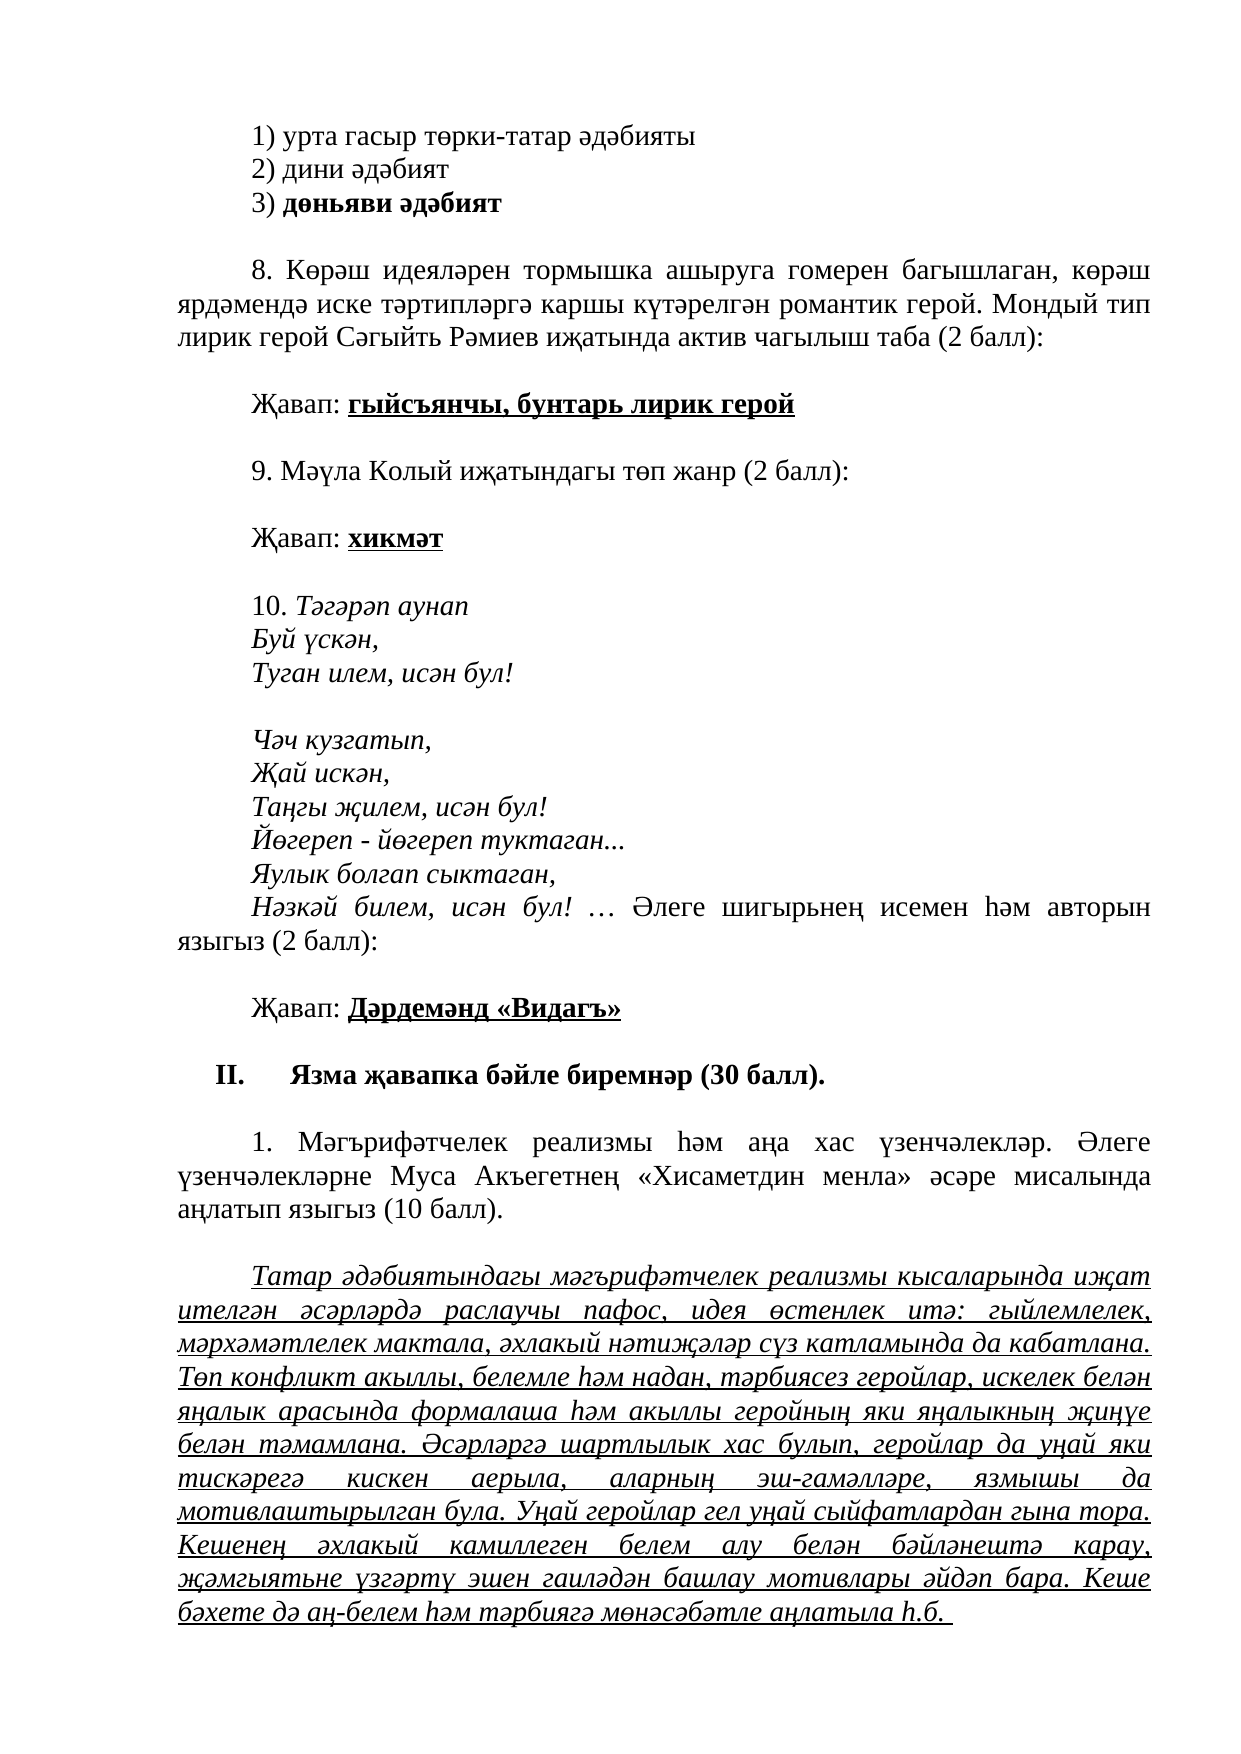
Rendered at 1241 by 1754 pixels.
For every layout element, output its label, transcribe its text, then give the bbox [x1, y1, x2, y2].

text 2) дини әдәбият [251, 152, 1152, 185]
list Йөгереп - йөгереп туктаган... [251, 822, 1152, 856]
list Нәзкәй билем, исән бул! … Әлеге шигырьнең исемен һәм авторын языгыз (2 балл): [177, 889, 1152, 957]
list Язма җавапка бәйле биремнәр (30 балл). [215, 1057, 1152, 1091]
text 10. Тәгәрәп аунап [177, 588, 1152, 621]
text Җавап: гыйсъянчы, бунтарь лирик герой [177, 386, 1152, 420]
list 9. Мәүла Колый иҗатындагы төп жанр (2 балл): [177, 453, 1152, 487]
list Яулык болгап сыктаган, [251, 856, 1152, 889]
list Татар әдәбиятындагы мәгърифәтчелек реализмы кысаларында иҗат ителгән әсәрләрдә раслаучы пафос, идея өстенлек итә: гыйлемлелек, мәрхәмәтлелек мактала, әхлакый нәтиҗәләр сүз катламында да кабатлана. Төп конфликт акыллы, белемле һәм надан, тәрбиясез геройлар, искелек белән яңалык арасында формалаша һәм акыллы геройның яки яңалыкның җиңүе белән тәмамлана. Әсәрләргә шартлылык хас булып, геройлар да уңай яки тискәрегә кискен аерыла, аларның эш-гамәлләре, язмышы да мотивлаштырылган була. Уңай геройлар гел уңай сыйфатлардан гына тора. Кешенең әхлакый камиллеген белем алу белән бәйләнештә карау, җәмгыятьне үзгәртү эшен гаиләдән башлау мотивлары әйдәп бара. Кеше бәхете дә аң-белем һәм тәрбиягә мөнәсәбәтле аңлатыла һ.б. [177, 1557, 1152, 1627]
list Туган илем, исән бул! [251, 655, 1152, 688]
text Җавап: хикмәт [177, 521, 1152, 554]
list Татар әдәбиятындагы мәгърифәтчелек реализмы кысаларында иҗат ителгән әсәрләрдә раслаучы пафос, идея өстенлек итә: гыйлемлелек, мәрхәмәтлелек мактала, әхлакый нәтиҗәләр сүз катламында да кабатлана. Төп конфликт акыллы, белемле һәм надан, тәрбиясез геройлар, искелек белән яңалык арасында формалаша һәм акыллы геройның яки яңалыкның җиңүе белән тәмамлана. Әсәрләргә шартлылык хас булып, геройлар да уңай яки тискәрегә кискен аерыла, аларның эш-гамәлләре, язмышы да мотивлаштырылган була. Уңай геройлар гел уңай сыйфатлардан гына тора. Кешенең әхлакый камиллеген белем алу белән бәйләнештә карау, җәмгыятьне үзгәртү эшен гаиләдән башлау мотивлары әйдәп бара. Кеше бәхете дә аң-белем һәм тәрбиягә мөнәсәбәтле аңлатыла һ.б. [177, 1258, 1152, 1321]
list 8. Көрәш идеяләрен тормышка ашыруга гомерен багышлаган, көрәш ярдәмендә иске тәртипләргә каршы күтәрелгән романтик герой. Мондый тип лирик герой Сәгыйть Рәмиев иҗатында актив чагылыш таба (2 балл): [177, 252, 1152, 353]
list Чәч кузгатып, [251, 722, 1152, 755]
list 1. Мәгърифәтчелек реализмы һәм аңа хас үзенчәлекләр. Әлеге үзенчәлекләрне Муса Акъегетнең «Хисаметдин менла» әсәре мисалында аңлатып языгыз (10 балл). [177, 1124, 1152, 1225]
list Татар әдәбиятындагы мәгърифәтчелек реализмы кысаларында иҗат ителгән әсәрләрдә раслаучы пафос, идея өстенлек итә: гыйлемлелек, мәрхәмәтлелек мактала, әхлакый нәтиҗәләр сүз катламында да кабатлана. Төп конфликт акыллы, белемле һәм надан, тәрбиясез геройлар, искелек белән яңалык арасында формалаша һәм акыллы геройның яки яңалыкның җиңүе белән тәмамлана. Әсәрләргә шартлылык хас булып, геройлар да уңай яки тискәрегә кискен аерыла, аларның эш-гамәлләре, язмышы да мотивлаштырылган була. Уңай геройлар гел уңай сыйфатлардан гына тора. Кешенең әхлакый камиллеген белем алу белән бәйләнештә карау, җәмгыятьне үзгәртү эшен гаиләдән башлау мотивлары әйдәп бара. Кеше бәхете дә аң-белем һәм тәрбиягә мөнәсәбәтле аңлатыла һ.б. [177, 1490, 1152, 1556]
text Җавап: Дәрдемәнд «Видагъ» [177, 990, 1152, 1024]
text Буй үскән, [177, 621, 1152, 655]
text 3) дөньяви әдәбият [177, 185, 1152, 219]
list Таңгы җилем, исән бул! [251, 789, 1152, 822]
text 1) урта гасыр төрки-татар әдәбияты [251, 118, 1152, 152]
list Җай искән, [251, 755, 1152, 789]
